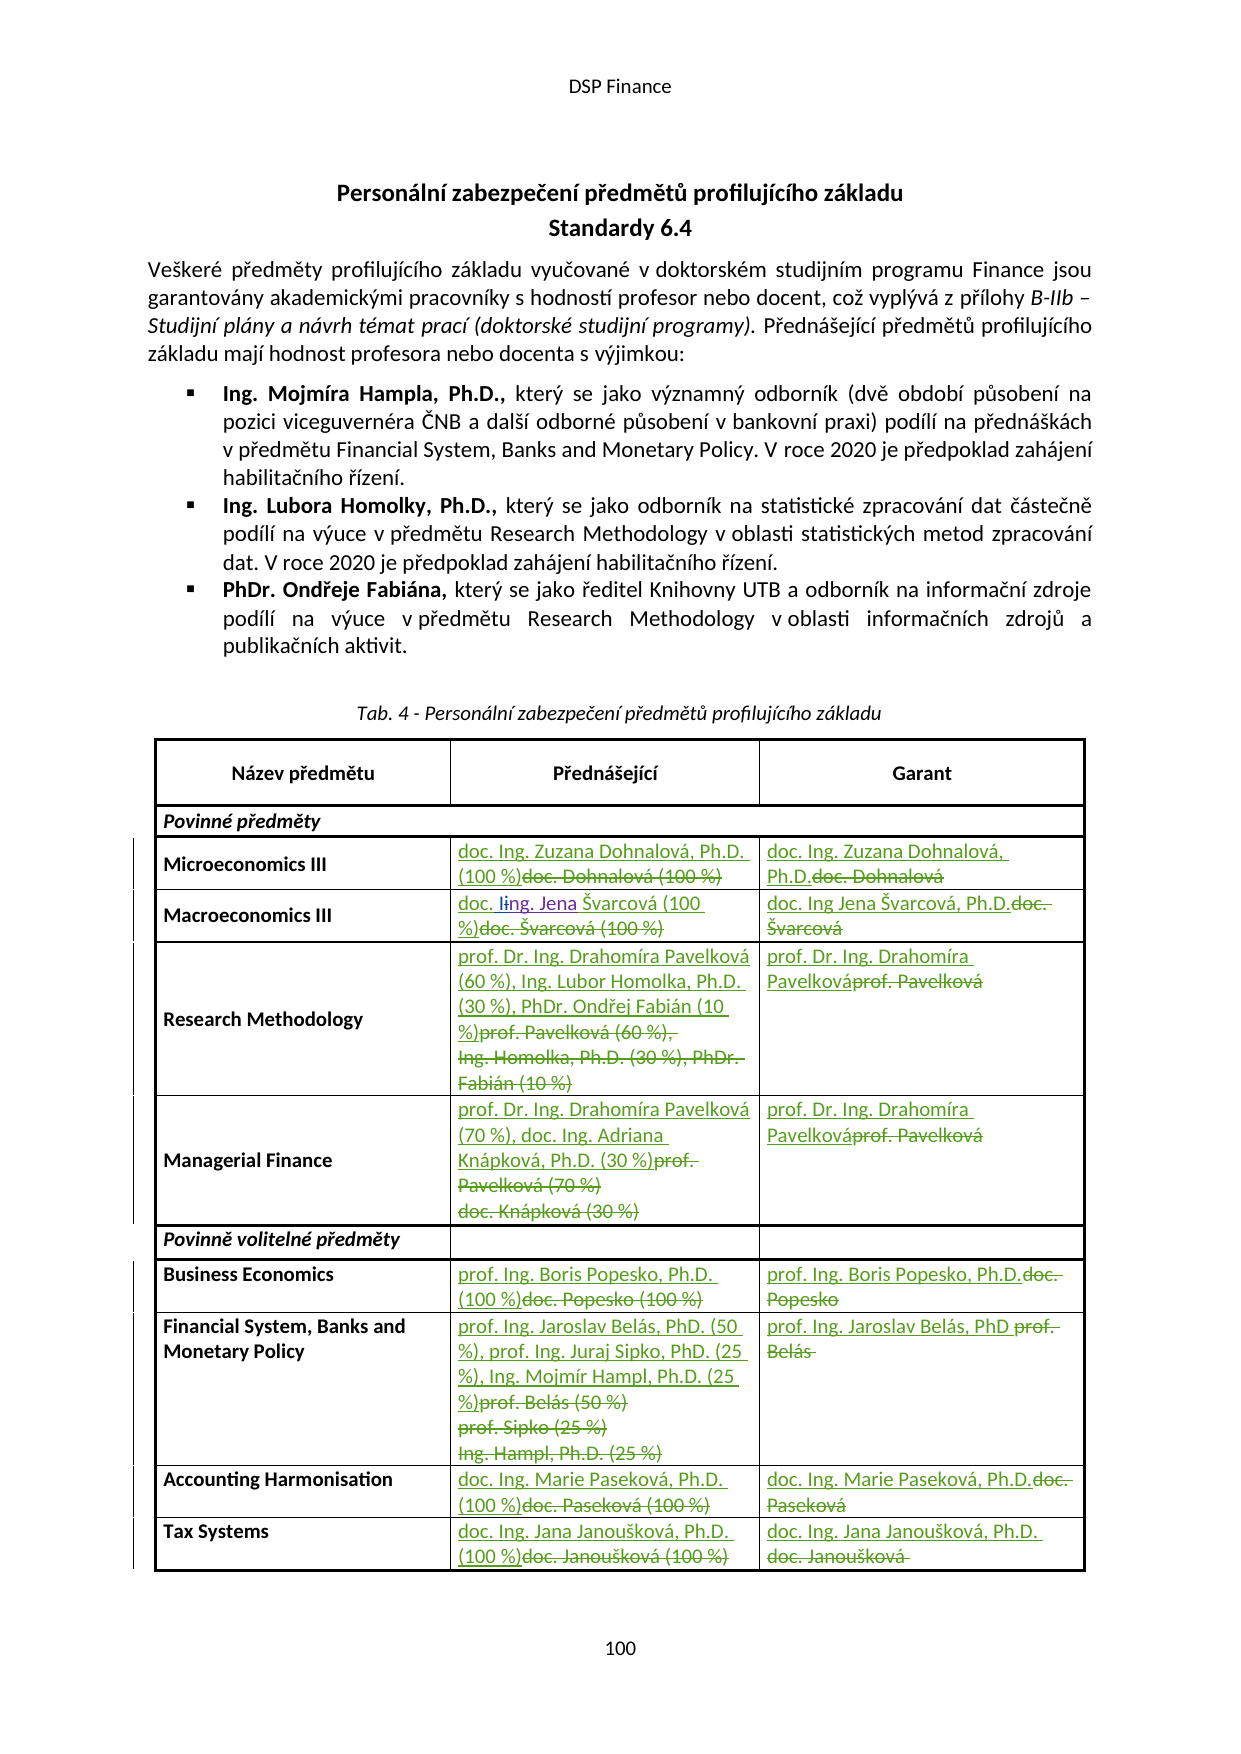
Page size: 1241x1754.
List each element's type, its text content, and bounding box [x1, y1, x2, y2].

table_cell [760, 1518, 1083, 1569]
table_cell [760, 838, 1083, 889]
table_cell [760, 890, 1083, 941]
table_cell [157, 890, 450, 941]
text Veškeré předměty profilujícího základu vyučované v doktorském studijním programu Finance jsou garantovány akademickými pracovníky s hodností profesor nebo docent, což vyplývá z přílohy B-IIb – Studijní plány a návrh témat prací (doktorské studijní programy). Přednášející předmětů profilujícího základu mají hodnost profesora nebo docenta s výjimkou: [148, 255, 1093, 367]
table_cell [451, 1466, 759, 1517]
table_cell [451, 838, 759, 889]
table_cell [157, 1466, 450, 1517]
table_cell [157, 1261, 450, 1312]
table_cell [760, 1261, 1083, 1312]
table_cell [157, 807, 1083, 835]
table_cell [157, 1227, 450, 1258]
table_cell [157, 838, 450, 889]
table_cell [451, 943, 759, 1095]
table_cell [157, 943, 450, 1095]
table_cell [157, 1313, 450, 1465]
list Ing. Mojmíra Hampla, Ph.D., který se jako významný odborník (dvě období působení na pozici viceguvernéra ČNB a další odborné působení v bankovní praxi) podílí na přednáškách v předmětu Financial System, Banks and Monetary Policy. V roce 2020 je předpoklad zahájení habilitačního řízení. [185, 379, 1093, 492]
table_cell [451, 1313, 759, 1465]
text Tab. 4 - Personální zabezpečení předmětů profilujícího základu [148, 700, 1093, 726]
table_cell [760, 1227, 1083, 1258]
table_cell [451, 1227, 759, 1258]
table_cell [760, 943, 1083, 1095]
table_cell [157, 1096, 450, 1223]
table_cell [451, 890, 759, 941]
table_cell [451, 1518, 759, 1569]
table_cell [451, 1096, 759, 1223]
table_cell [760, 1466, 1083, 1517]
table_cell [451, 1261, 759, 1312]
list Ing. Lubora Homolky, Ph.D., který se jako odborník na statistické zpracování dat částečně podílí na výuce v předmětu Research Methodology v oblasti statistických metod zpracování dat. V roce 2020 je předpoklad zahájení habilitačního řízení. [185, 492, 1093, 576]
subtitle Personální zabezpečení předmětů profilujícího základu [148, 177, 1093, 208]
list PhDr. Ondřeje Fabiána, který se jako ředitel Knihovny UTB a odborník na informační zdroje podílí na výuce v předmětu Research Methodology v oblasti informačních zdrojů a publikačních aktivit. [185, 576, 1093, 660]
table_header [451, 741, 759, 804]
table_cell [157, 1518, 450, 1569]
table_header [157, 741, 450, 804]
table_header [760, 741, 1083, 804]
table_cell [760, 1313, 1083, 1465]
subtitle Standardy 6.4 [148, 212, 1093, 242]
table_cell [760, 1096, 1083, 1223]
